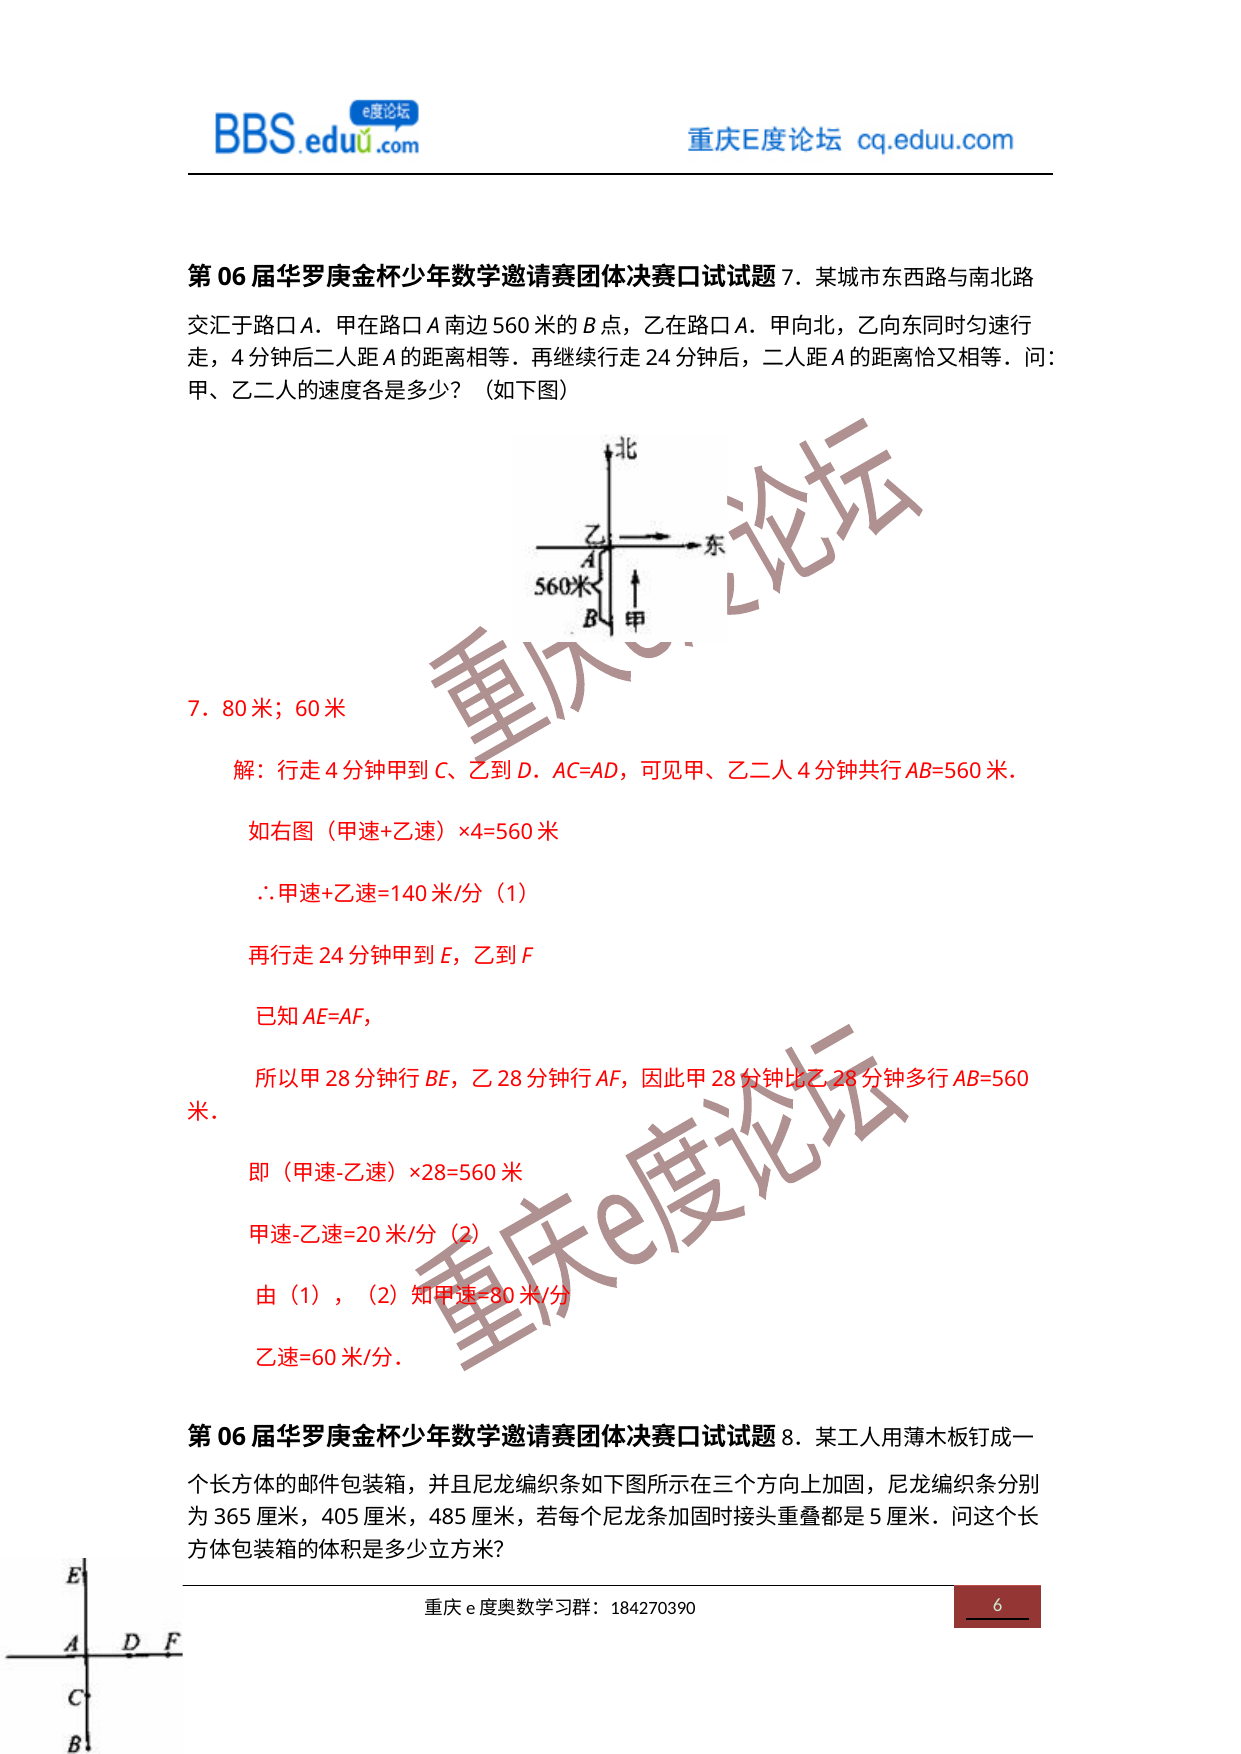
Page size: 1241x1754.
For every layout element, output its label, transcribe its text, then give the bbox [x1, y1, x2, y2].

text 即（甲速-乙速）×28=560米 [187, 1155, 1053, 1187]
text 乙速=60米/分． [187, 1340, 1053, 1372]
text 已知AE=AF， [187, 999, 1053, 1032]
text 所以甲28分钟行BE，乙28分钟行AF，因此甲28分钟比乙28分钟多行AB=560米． [187, 1061, 1053, 1126]
text 如右图（甲速+乙速）×4=560米 [187, 814, 1053, 847]
text 第06届华罗庚金杯少年数学邀请赛团体决赛口试试题7．某城市东西路与南北路交汇于路口A．甲在路口A南边560米的B点，乙在路口A．甲向北，乙向东同时匀速行走，4分钟后二人距A的距离相等．再继续行走24分钟后，二人距A的距离恰又相等．问：甲、乙二人的速度各是多少？（如下图） [187, 242, 1053, 405]
text 由（1），（2）知甲速=80米/分 [187, 1278, 1053, 1311]
picture [187, 88, 1053, 171]
picture [513, 434, 728, 642]
text ∴甲速+乙速=140米/分（1） [187, 876, 1053, 908]
text 再行走24分钟甲到E，乙到F [187, 937, 1053, 970]
text 甲速-乙速=20米/分（2） [187, 1217, 1053, 1249]
picture [0, 1558, 183, 1754]
text 第06届华罗庚金杯少年数学邀请赛团体决赛口试试题8．某工人用薄木板钉成一个长方体的邮件包装箱，并且尼龙编织条如下图所示在三个方向上加固，尼龙编织条分别为365厘米，405厘米，485厘米，若每个尼龙条加固时接头重叠都是5厘米．问这个长方体包装箱的体积是多少立方米？ [187, 1402, 1053, 1564]
text 解：行走4分钟甲到C、乙到D．AC=AD，可见甲、乙二人4分钟共行AB=560米． [187, 752, 1053, 785]
text 7．80米；60米 [187, 691, 1053, 723]
